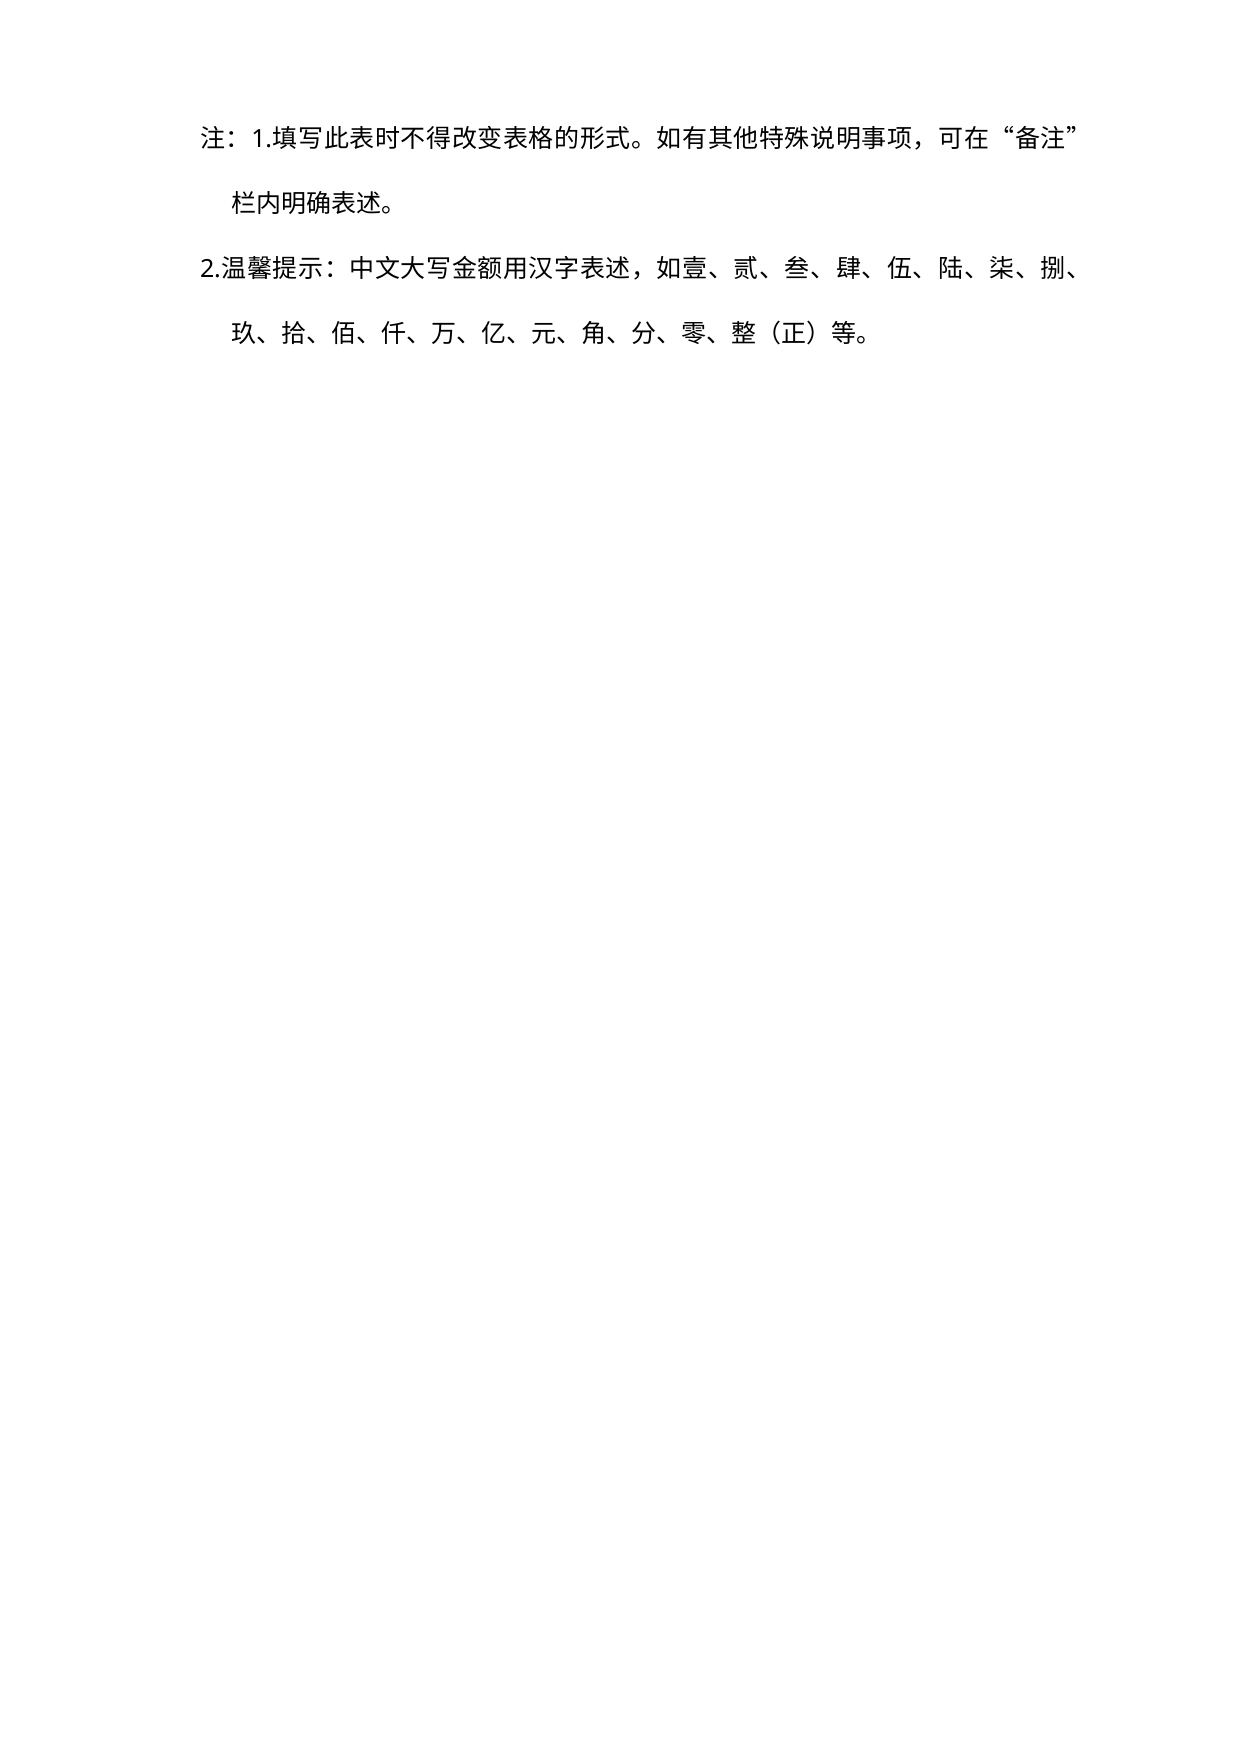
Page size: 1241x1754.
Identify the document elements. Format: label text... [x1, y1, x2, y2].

text 注：1.填写此表时不得改变表格的形式。如有其他特殊说明事项，可在“备注”栏内明确表述。 [200, 104, 1092, 234]
text 2.温馨提示：中文大写金额用汉字表述，如壹、贰、叁、肆、伍、陆、柒、捌、玖、拾、佰、仟、万、亿、元、角、分、零、整（正）等。 [200, 234, 1092, 364]
